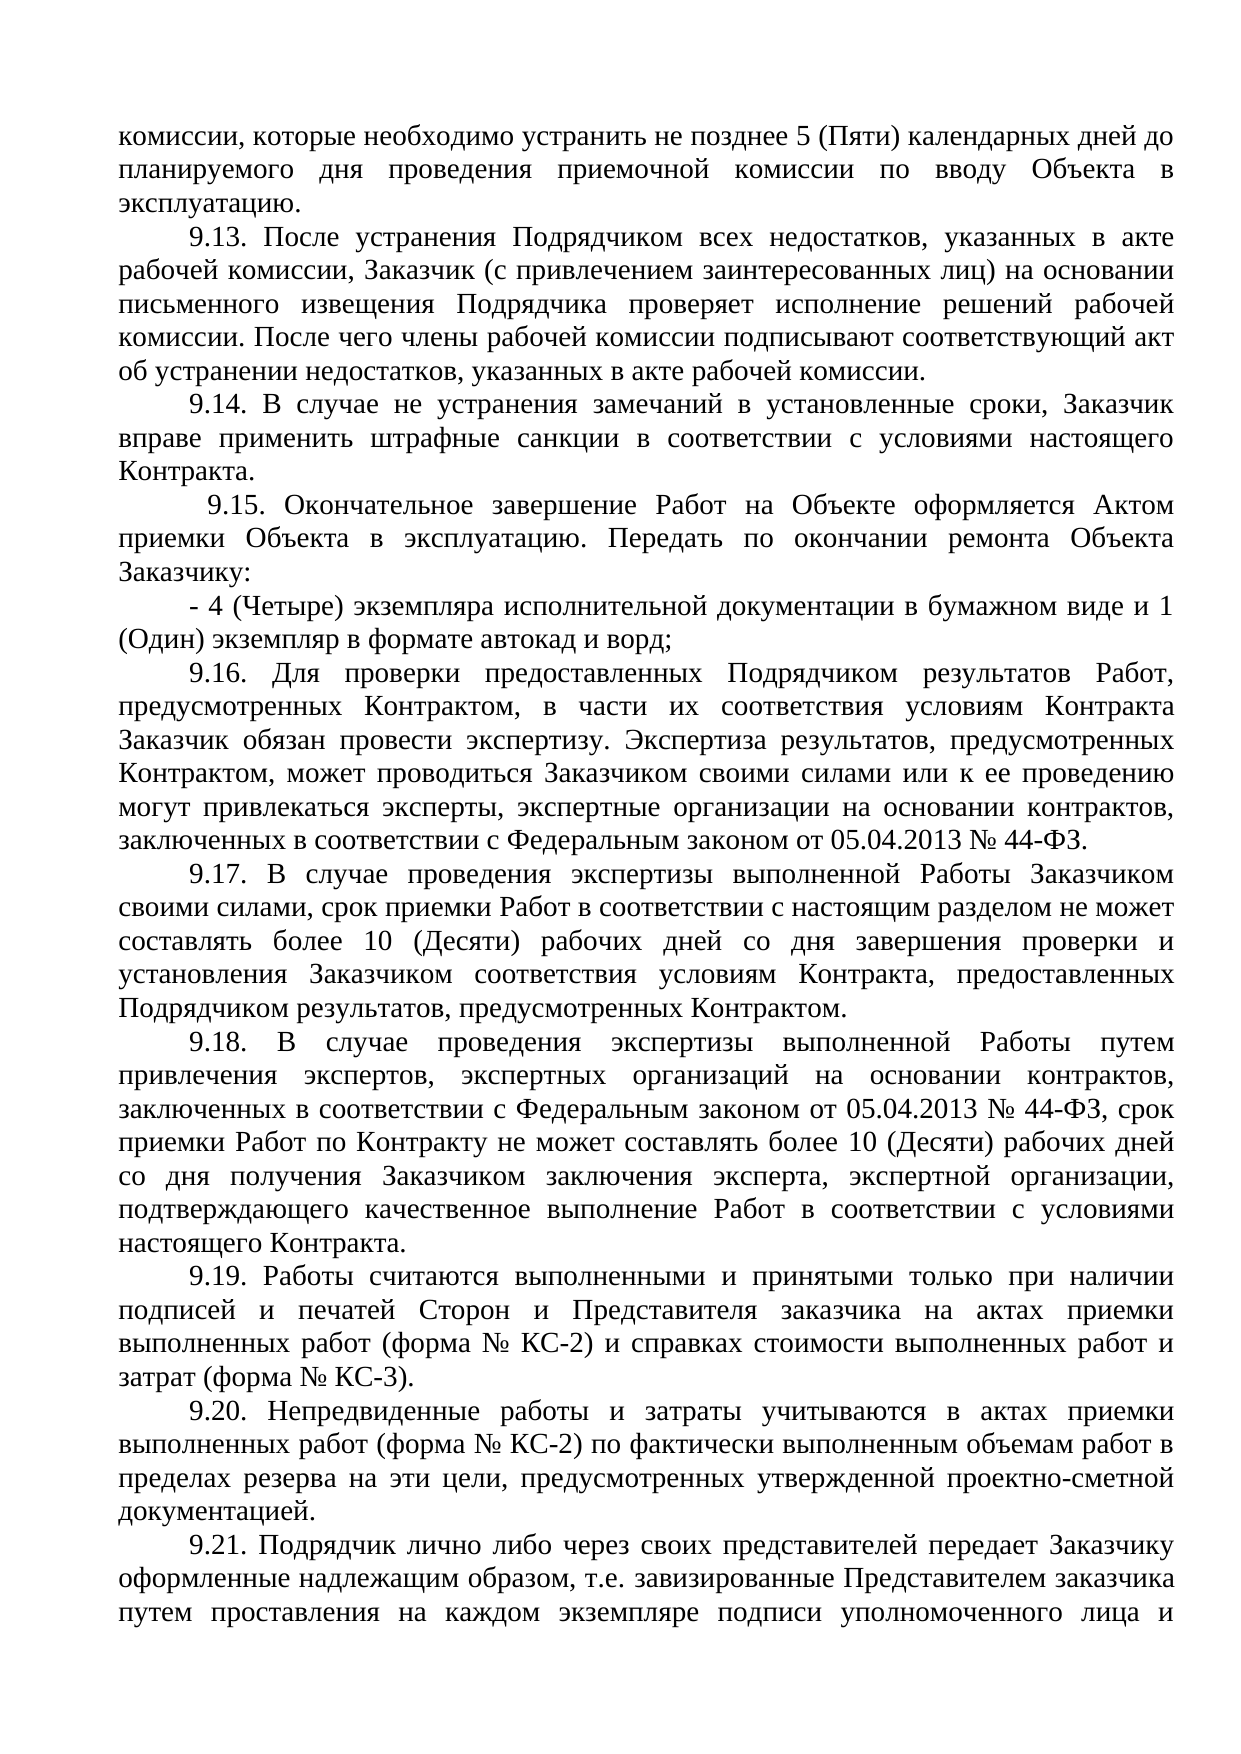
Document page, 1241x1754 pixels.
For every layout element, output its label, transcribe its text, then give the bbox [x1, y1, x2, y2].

text 9.14. В случае не устранения замечаний в установленные сроки, Заказчик вправе применить штрафные санкции в соответствии с условиями настоящего Контракта. [118, 386, 1175, 487]
text 9.18. В случае проведения экспертизы выполненной Работы путем привлечения экспертов, экспертных организаций на основании контрактов, заключенных в соответствии с Федеральным законом от 05.04.2013 № 44-ФЗ, срок приемки Работ по Контракту не может составлять более 10 (Десяти) рабочих дней со дня получения Заказчиком заключения эксперта, экспертной организации, подтверждающего качественное выполнение Работ в соответствии с условиями настоящего Контракта. [118, 1024, 1175, 1258]
text 9.19. Работы считаются выполненными и принятыми только при наличии подписей и печатей Сторон и Представителя заказчика на актах приемки выполненных работ (форма № КС-2) и справках стоимости выполненных работ и затрат (форма № КС-3). [118, 1258, 1175, 1393]
text 9.17. В случае проведения экспертизы выполненной Работы Заказчиком своими силами, срок приемки Работ в соответствии с настоящим разделом не может составлять более 10 (Десяти) рабочих дней со дня завершения проверки и установления Заказчиком соответствия условиям Контракта, предоставленных Подрядчиком результатов, предусмотренных Контрактом. [118, 856, 1175, 1024]
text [118, 1527, 1175, 1627]
text 9.15. Окончательное завершение Работ на Объекте оформляется Актом приемки Объекта в эксплуатацию. Передать по окончании ремонта Объекта Заказчику: [118, 487, 1175, 588]
text 9.16. Для проверки предоставленных Подрядчиком результатов Работ, предусмотренных Контрактом, в части их соответствия условиям Контракта Заказчик обязан провести экспертизу. Экспертиза результатов, предусмотренных Контрактом, может проводиться Заказчиком своими силами или к ее проведению могут привлекаться эксперты, экспертные организации на основании контрактов, заключенных в соответствии с Федеральным законом от 05.04.2013 № 44-ФЗ. [118, 655, 1175, 856]
text 9.20. Непредвиденные работы и затраты учитываются в актах приемки выполненных работ (форма № КС-2) по фактически выполненным объемам работ в пределах резерва на эти цели, предусмотренных утвержденной проектно-сметной документацией. [118, 1393, 1175, 1527]
text - 4 (Четыре) экземпляра исполнительной документации в бумажном виде и 1 (Один) экземпляр в формате автокад и ворд; [118, 588, 1175, 655]
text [118, 118, 1175, 219]
text 9.13. После устранения Подрядчиком всех недостатков, указанных в акте рабочей комиссии, Заказчик (с привлечением заинтересованных лиц) на основании письменного извещения Подрядчика проверяет исполнение решений рабочей комиссии. После чего члены рабочей комиссии подписывают соответствующий акт об устранении недостатков, указанных в акте рабочей комиссии. [118, 219, 1175, 386]
